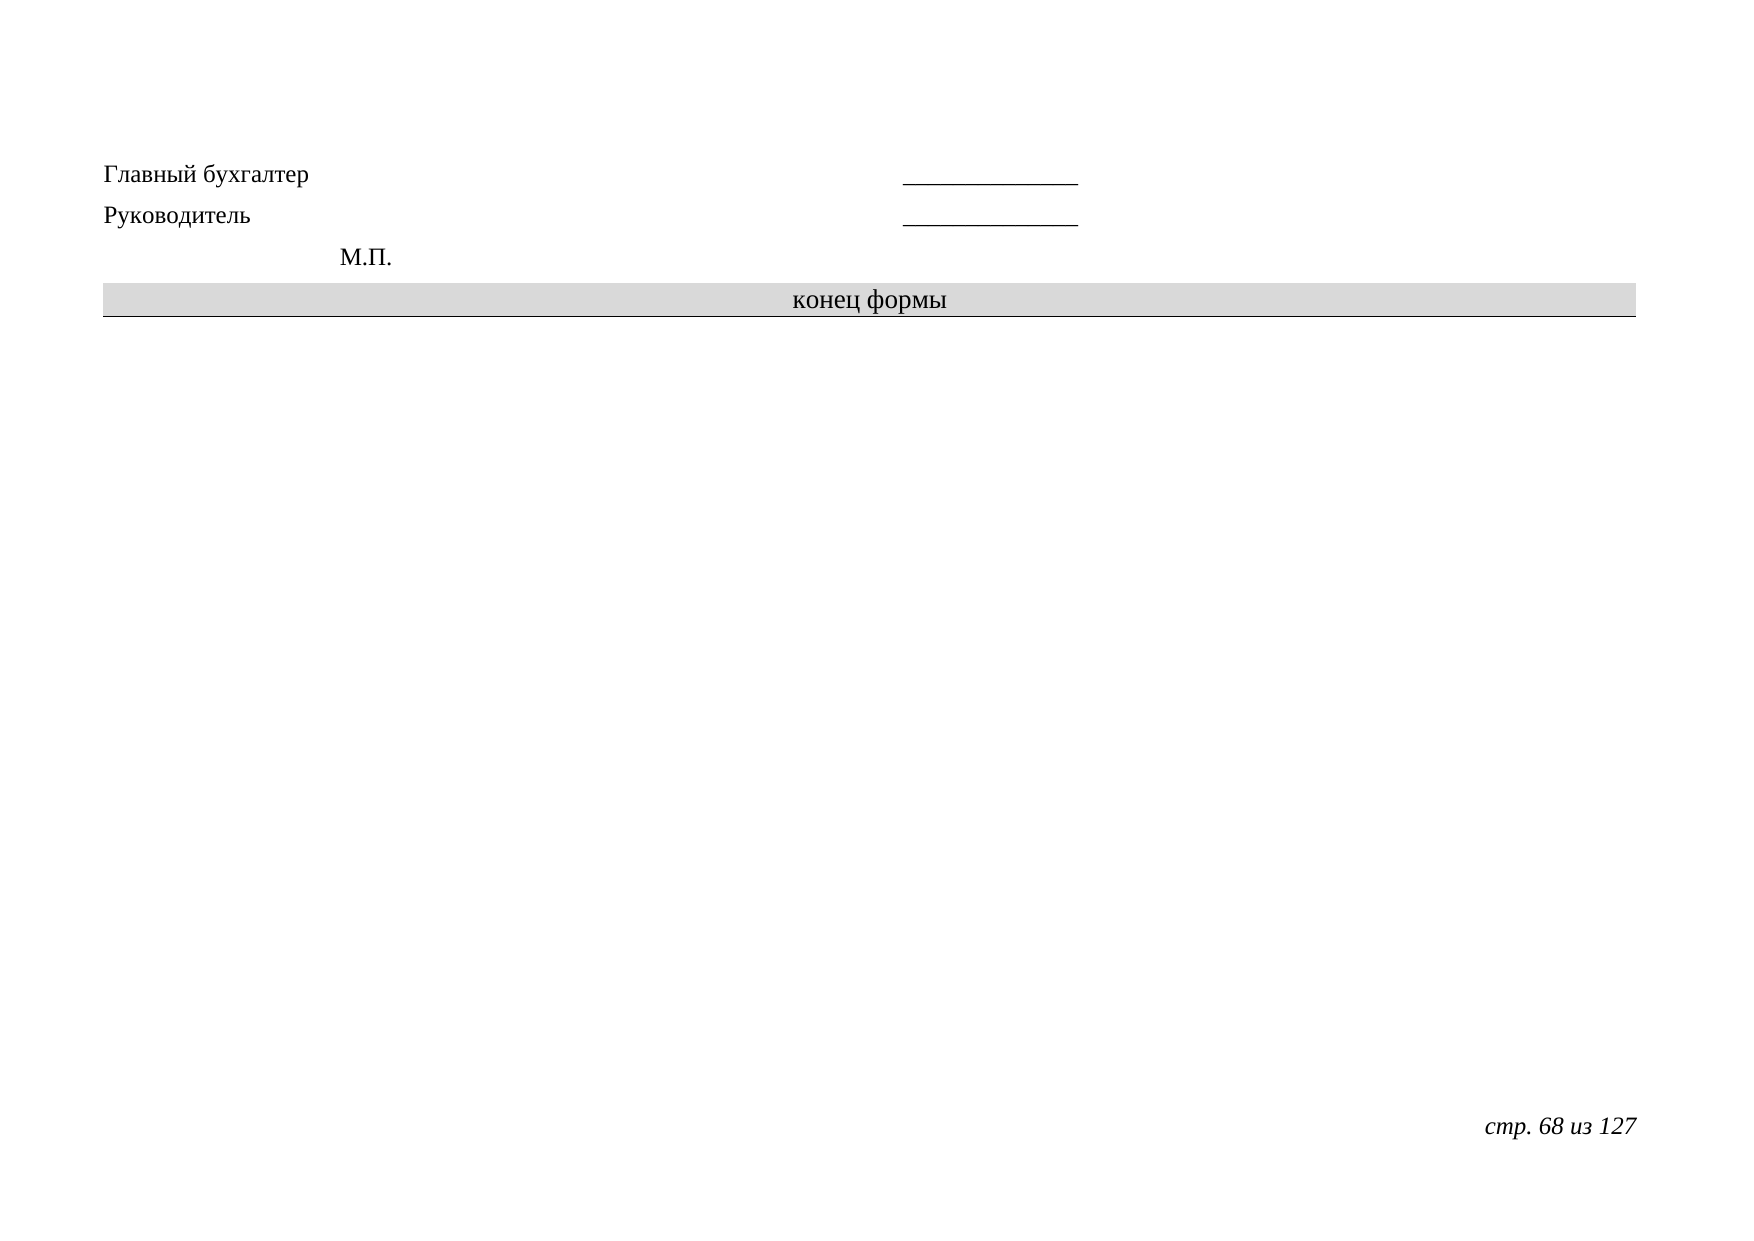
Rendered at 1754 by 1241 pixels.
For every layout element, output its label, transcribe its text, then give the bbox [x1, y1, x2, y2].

text М.П. [339, 242, 1636, 271]
text конец формы [103, 283, 1636, 316]
text Главный бухгалтер ______________ [103, 159, 1636, 188]
text Руководитель ______________ [103, 201, 1636, 229]
